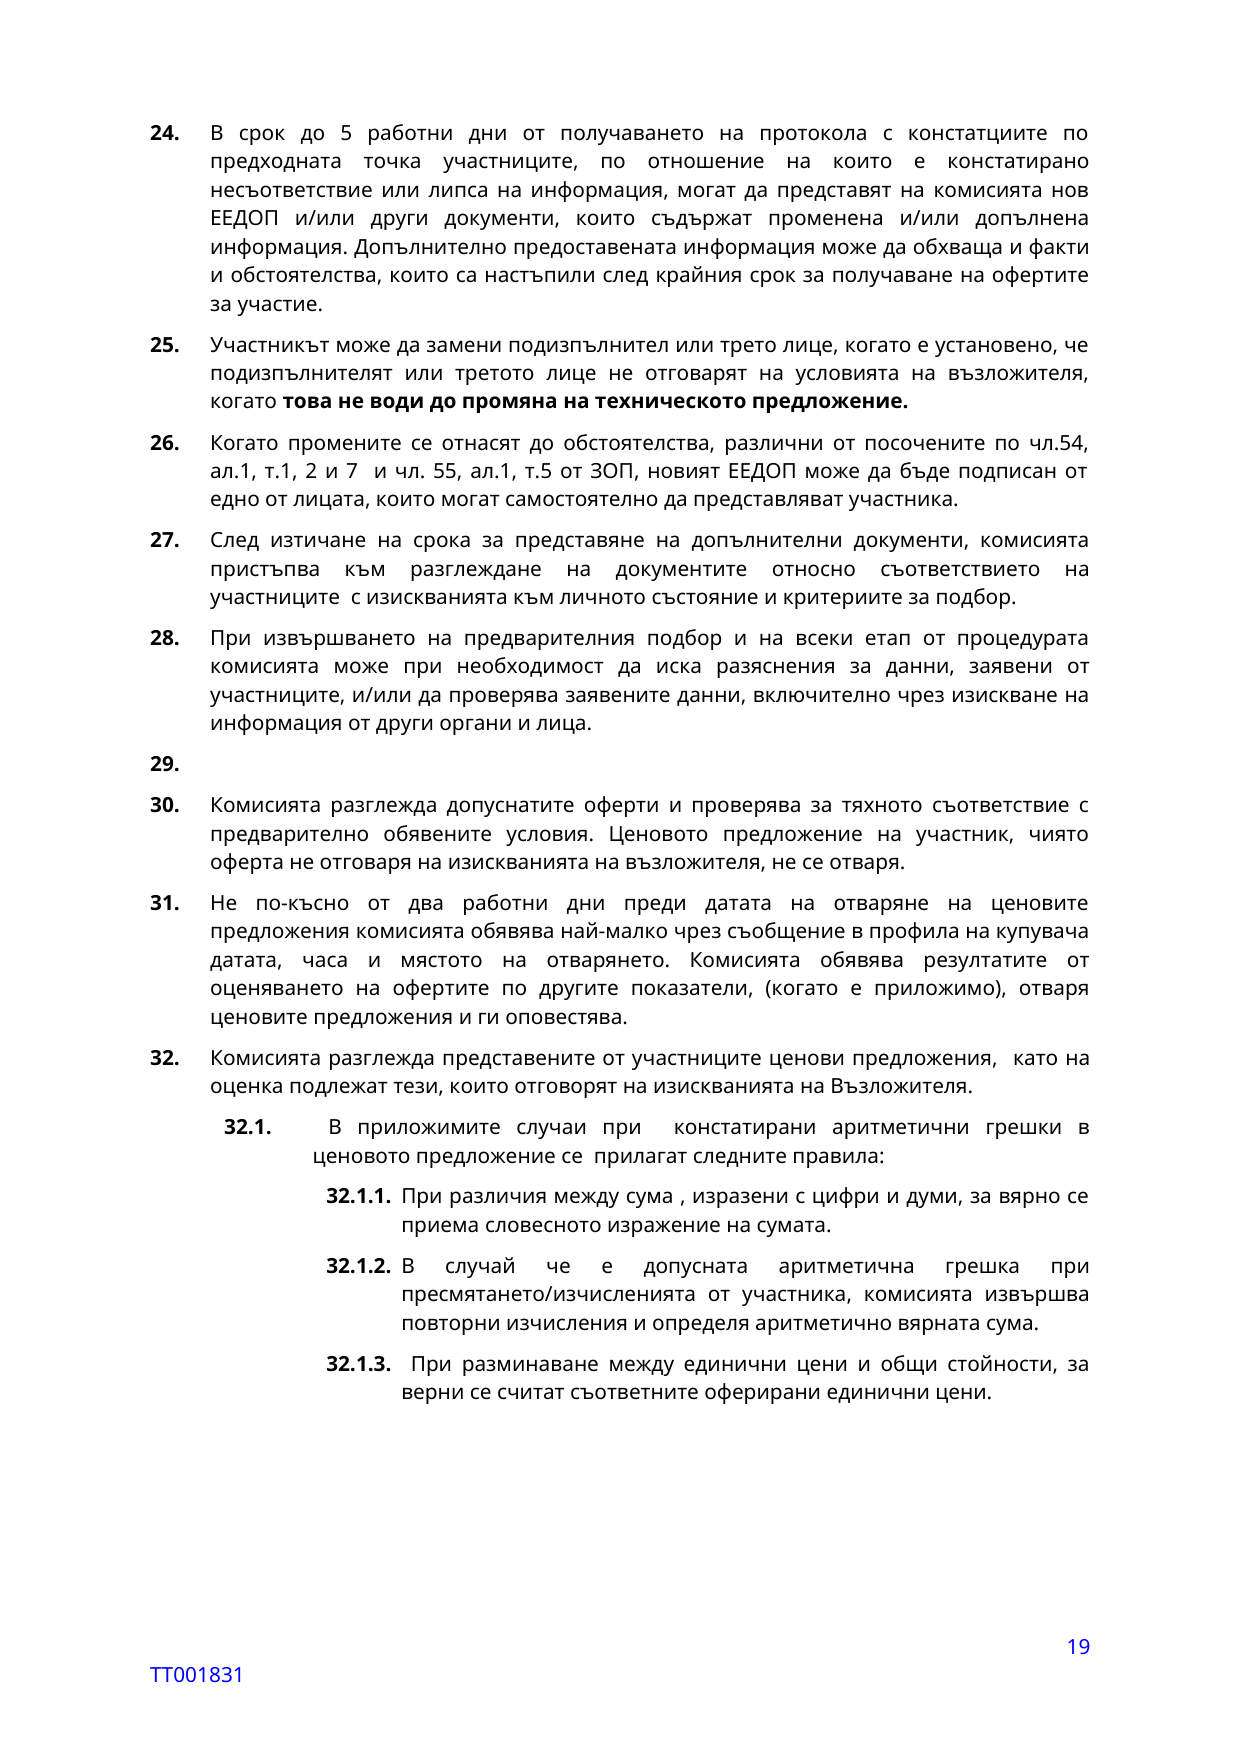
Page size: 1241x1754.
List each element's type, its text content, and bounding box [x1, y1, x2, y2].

list В приложимите случаи при констатирани аритметични грешки в ценовото предложение се прилагат следните правила: [224, 1112, 1090, 1169]
list При различия между сума , изразени с цифри и думи, за вярно се приема словесното изражение на сумата. [326, 1182, 1090, 1238]
list След изтичане на срока за представяне на допълнителни документи, комисията пристъпва към разглеждане на документите относно съответствието на участниците с изискванията към личното състояние и критериите за подбор. [150, 525, 1090, 611]
list В срок до 5 работни дни от получаването на протокола с констатциите по предходната точка участниците, по отношение на които е констатирано несъответствие или липса на информация, могат да представят на комисията нов ЕЕДОП и/или други документи, които съдържат променена и/или допълнена информация. Допълнително предоставената информация може да обхваща и факти и обстоятелства, които са настъпили след крайния срок за получаване на офертите за участие. [150, 118, 1090, 317]
list При разминаване между единични цени и общи стойности, за верни се считат съответните оферирани единични цени. [326, 1349, 1090, 1406]
list Не по-късно от два работни дни преди датата на отваряне на ценовите предложения комисията обявява най-малко чрез съобщение в профила на купувача датата, часа и мястото на отварянето. Комисията обявява резултатите от оценяването на офертите по другите показатели, (когато е приложимо), отваря ценовите предложения и ги оповестява. [150, 888, 1090, 1030]
list Комисията разглежда представените от участниците ценови предложения, като на оценка подлежат тези, които отговорят на изискванията на Възложителя. [150, 1043, 1090, 1100]
list Комисията разглежда допуснатите оферти и проверява за тяхното съответствие с предварително обявените условия. Ценовото предложение на участник, чиято оферта не отговаря на изискванията на възложителя, не се отваря. [150, 790, 1090, 876]
list Когато промените се отнасят до обстоятелства, различни от посочените по чл.54, ал.1, т.1, 2 и 7 и чл. 55, ал.1, т.5 от ЗОП, новият ЕЕДОП може да бъде подписан от едно от лицата, които могат самостоятелно да представляват участника. [150, 428, 1090, 513]
list В случай че е допусната аритметична грешка при пресмятането/изчисленията от участника, комисията извършва повторни изчисления и определя аритметично вярната сума. [326, 1251, 1090, 1336]
list Участникът може да замени подизпълнител или трето лице, когато е установено, че подизпълнителят или третото лице не отговарят на условията на възложителя, когато това не води до промяна на техническото предложение. [150, 330, 1090, 415]
list При извършването на предварителния подбор и на всеки етап от процедурата комисията може при необходимост да иска разяснения за данни, заявени от участниците, и/или да проверява заявените данни, включително чрез изискване на информация от други органи и лица. [150, 623, 1090, 737]
